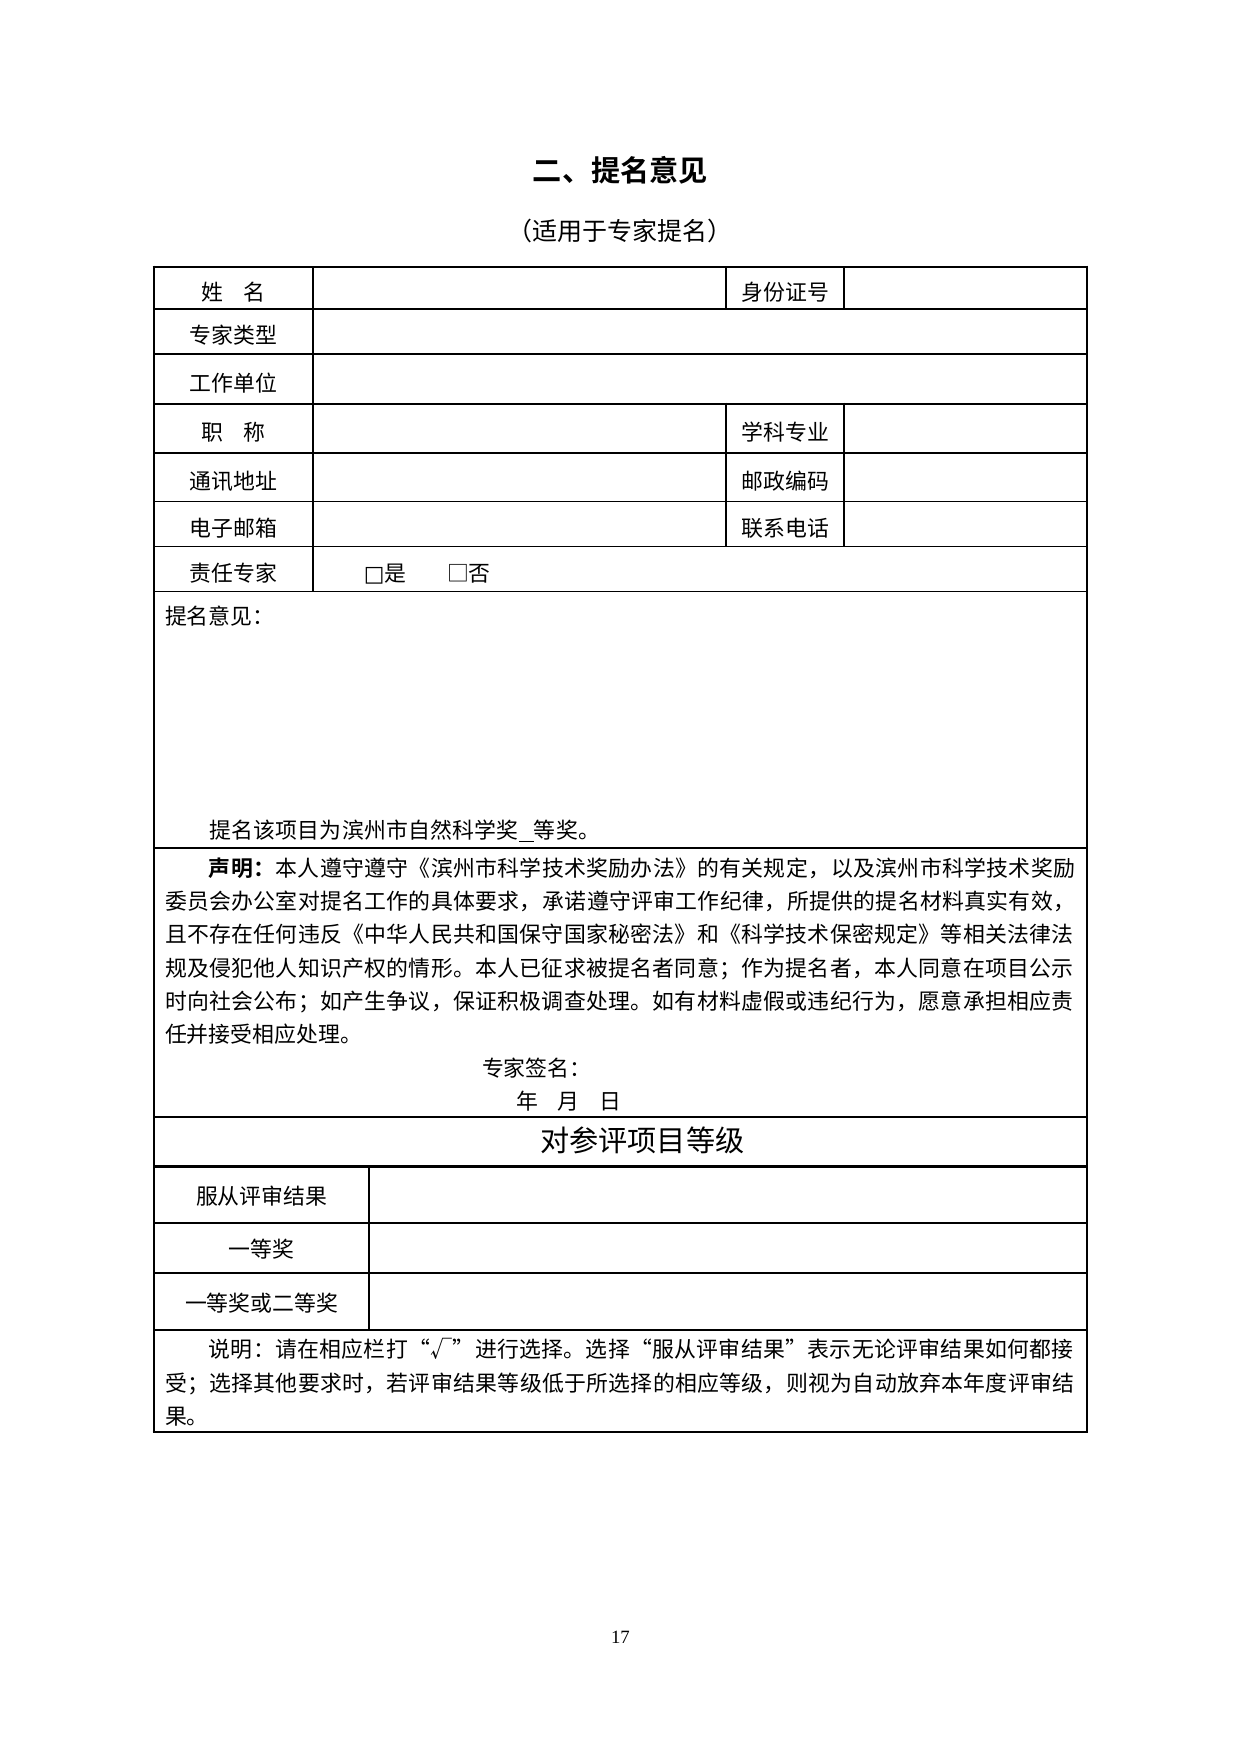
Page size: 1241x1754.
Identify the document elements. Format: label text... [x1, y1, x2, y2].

table_header [845, 268, 1086, 308]
table_cell 工作单位 [155, 355, 312, 402]
table_cell [370, 1274, 1086, 1329]
text （适用于专家提名） [165, 211, 1075, 247]
table_cell [314, 405, 725, 452]
table_cell 对参评项目等级 [155, 1118, 1086, 1165]
table_cell □是 □否 [314, 547, 1086, 591]
table_cell [314, 355, 1086, 402]
table_cell [370, 1168, 1086, 1222]
table_cell 服从评审结果 [155, 1168, 368, 1222]
table_cell [314, 310, 1086, 353]
table_cell 一等奖 [155, 1224, 368, 1272]
table_cell 说明：请在相应栏打“√”进行选择。选择“服从评审结果”表示无论评审结果如何都接受；选择其他要求时，若评审结果等级低于所选择的相应等级，则视为自动放弃本年度评审结果。 [155, 1331, 1086, 1431]
table_cell [845, 405, 1086, 452]
table_cell 通讯地址 [155, 454, 312, 501]
table_header 姓 名 [155, 268, 312, 308]
table_cell 邮政编码 [727, 454, 843, 501]
table_cell 责任专家 [155, 547, 312, 591]
table_cell [314, 502, 725, 546]
table_cell 提名意见： [155, 592, 1086, 632]
table_cell [370, 1224, 1086, 1272]
table_cell 提名该项目为滨州市自然科学奖 等奖。 [155, 633, 1086, 847]
table_header [314, 268, 725, 308]
table_cell [314, 454, 725, 501]
table_cell 电子邮箱 [155, 502, 312, 546]
table_cell 联系电话 [727, 502, 843, 546]
table_cell 职 称 [155, 405, 312, 452]
table_cell 一等奖或二等奖 [155, 1274, 368, 1329]
text 二、提名意见 [165, 148, 1075, 190]
table_header 身份证号 [727, 268, 843, 308]
table_cell 学科专业 [727, 405, 843, 452]
table_cell 声明：本人遵守遵守《滨州市科学技术奖励办法》的有关规定，以及滨州市科学技术奖励委员会办公室对提名工作的具体要求，承诺遵守评审工作纪律，所提供的提名材料真实有效，且不存在任何违反《中华人民共和国保守国家秘密法》和《科学技术保密规定》等相关法律法规及侵犯他人知识产权的情形。本人已征求被提名者同意；作为提名者，本人同意在项目公示时向社会公布；如产生争议，保证积极调查处理。如有材料虚假或违纪行为，愿意承担相应责任并接受相应处理。 专家签名： 年 月 日 [155, 849, 1086, 1116]
table_cell [845, 502, 1086, 546]
table_cell 专家类型 [155, 310, 312, 353]
table_cell [845, 454, 1086, 501]
